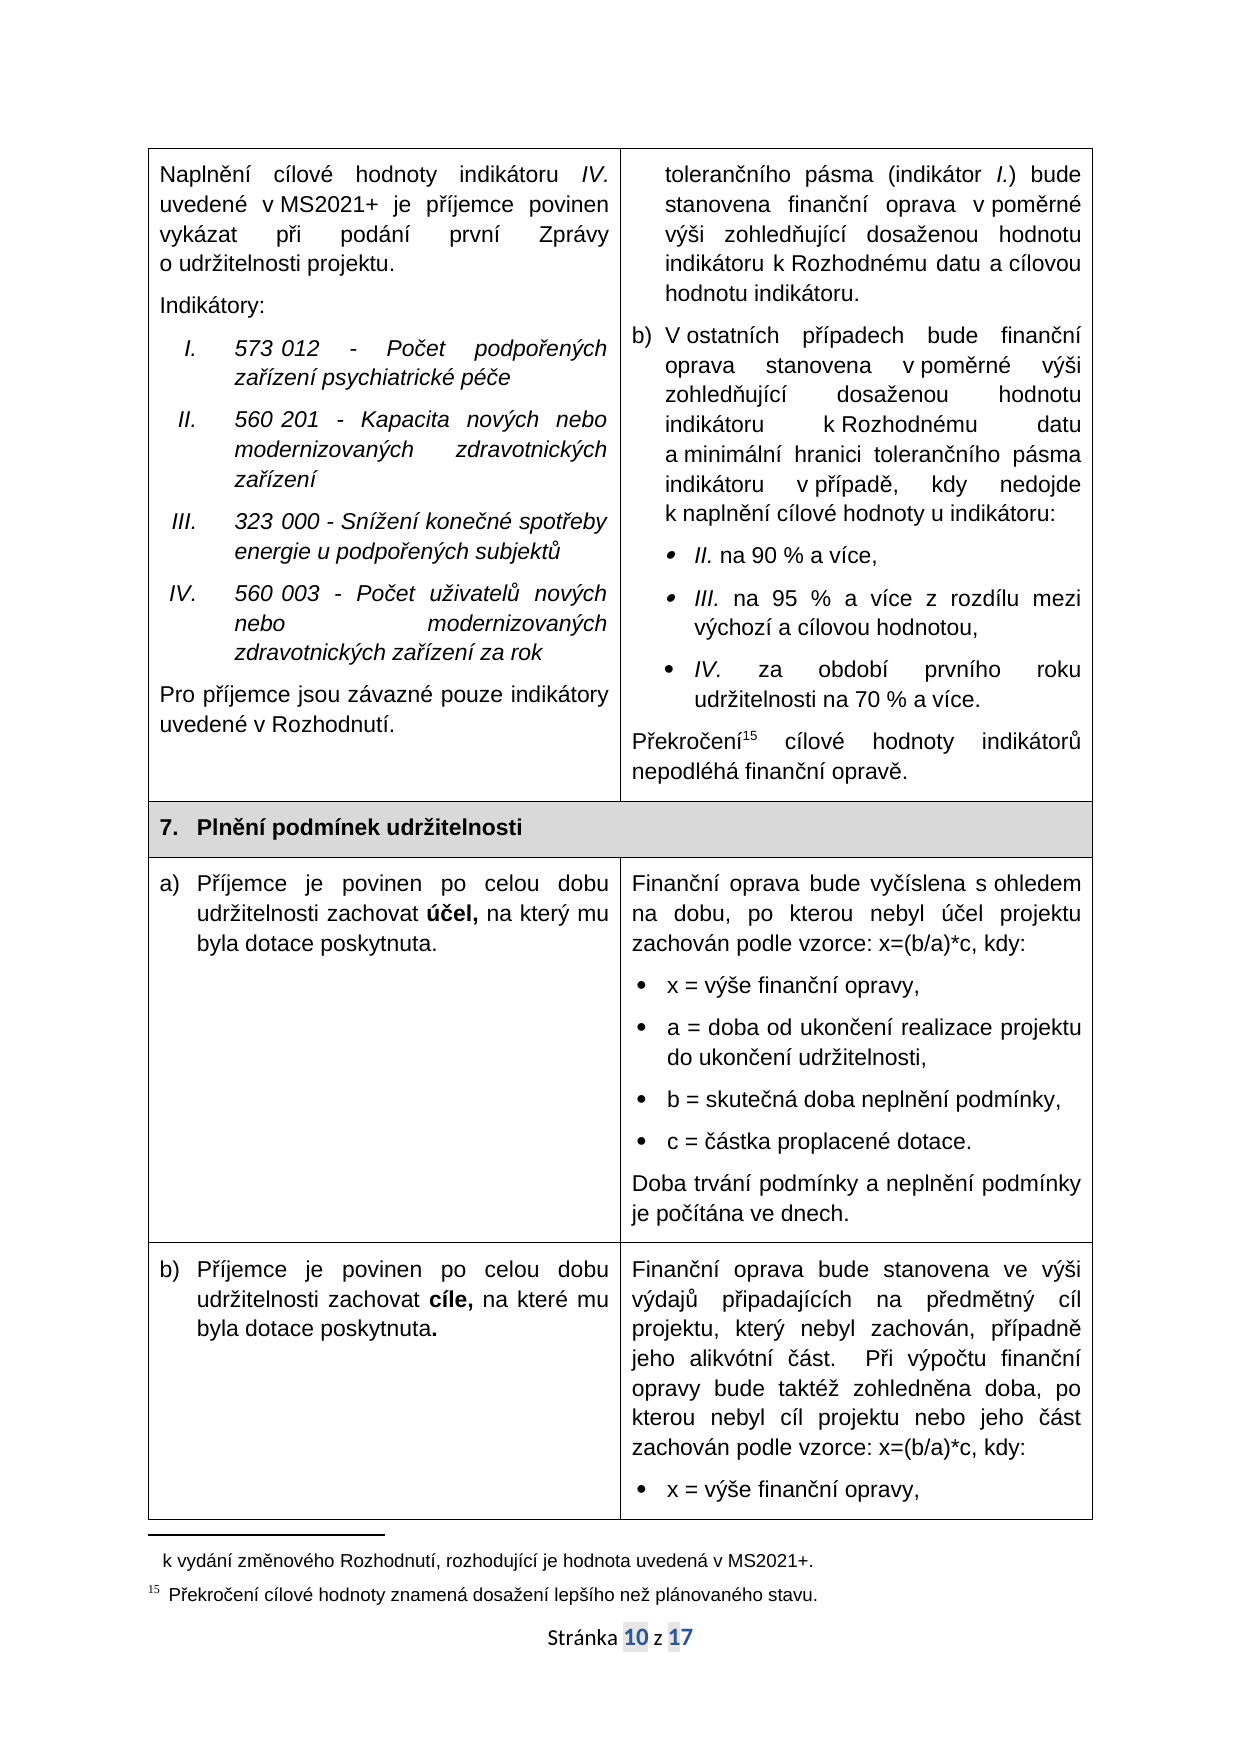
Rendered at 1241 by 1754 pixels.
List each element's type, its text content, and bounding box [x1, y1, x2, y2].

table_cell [621, 149, 1092, 801]
table_cell Příjemce je povinen po celou dobu udržitelnosti zachovat účel, na který mu byla dotace poskytnuta. [149, 858, 620, 1242]
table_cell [149, 149, 620, 801]
table_cell Plnění podmínek udržitelnosti [149, 802, 1092, 857]
table_cell Finanční oprava bude vyčíslena s ohledem na dobu, po kterou nebyl účel projektu zachován podle vzorce: x=(b/a)*c, kdy: x = výše finanční opravy, a = doba od ukončení realizace projektu do ukončení udržitelnosti, b = skutečná doba neplnění podmínky, c = částka proplacené dotace. Doba trvání podmínky a neplnění podmínky je počítána ve dnech. [621, 858, 1092, 1242]
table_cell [621, 1243, 1092, 1519]
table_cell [149, 1243, 620, 1519]
